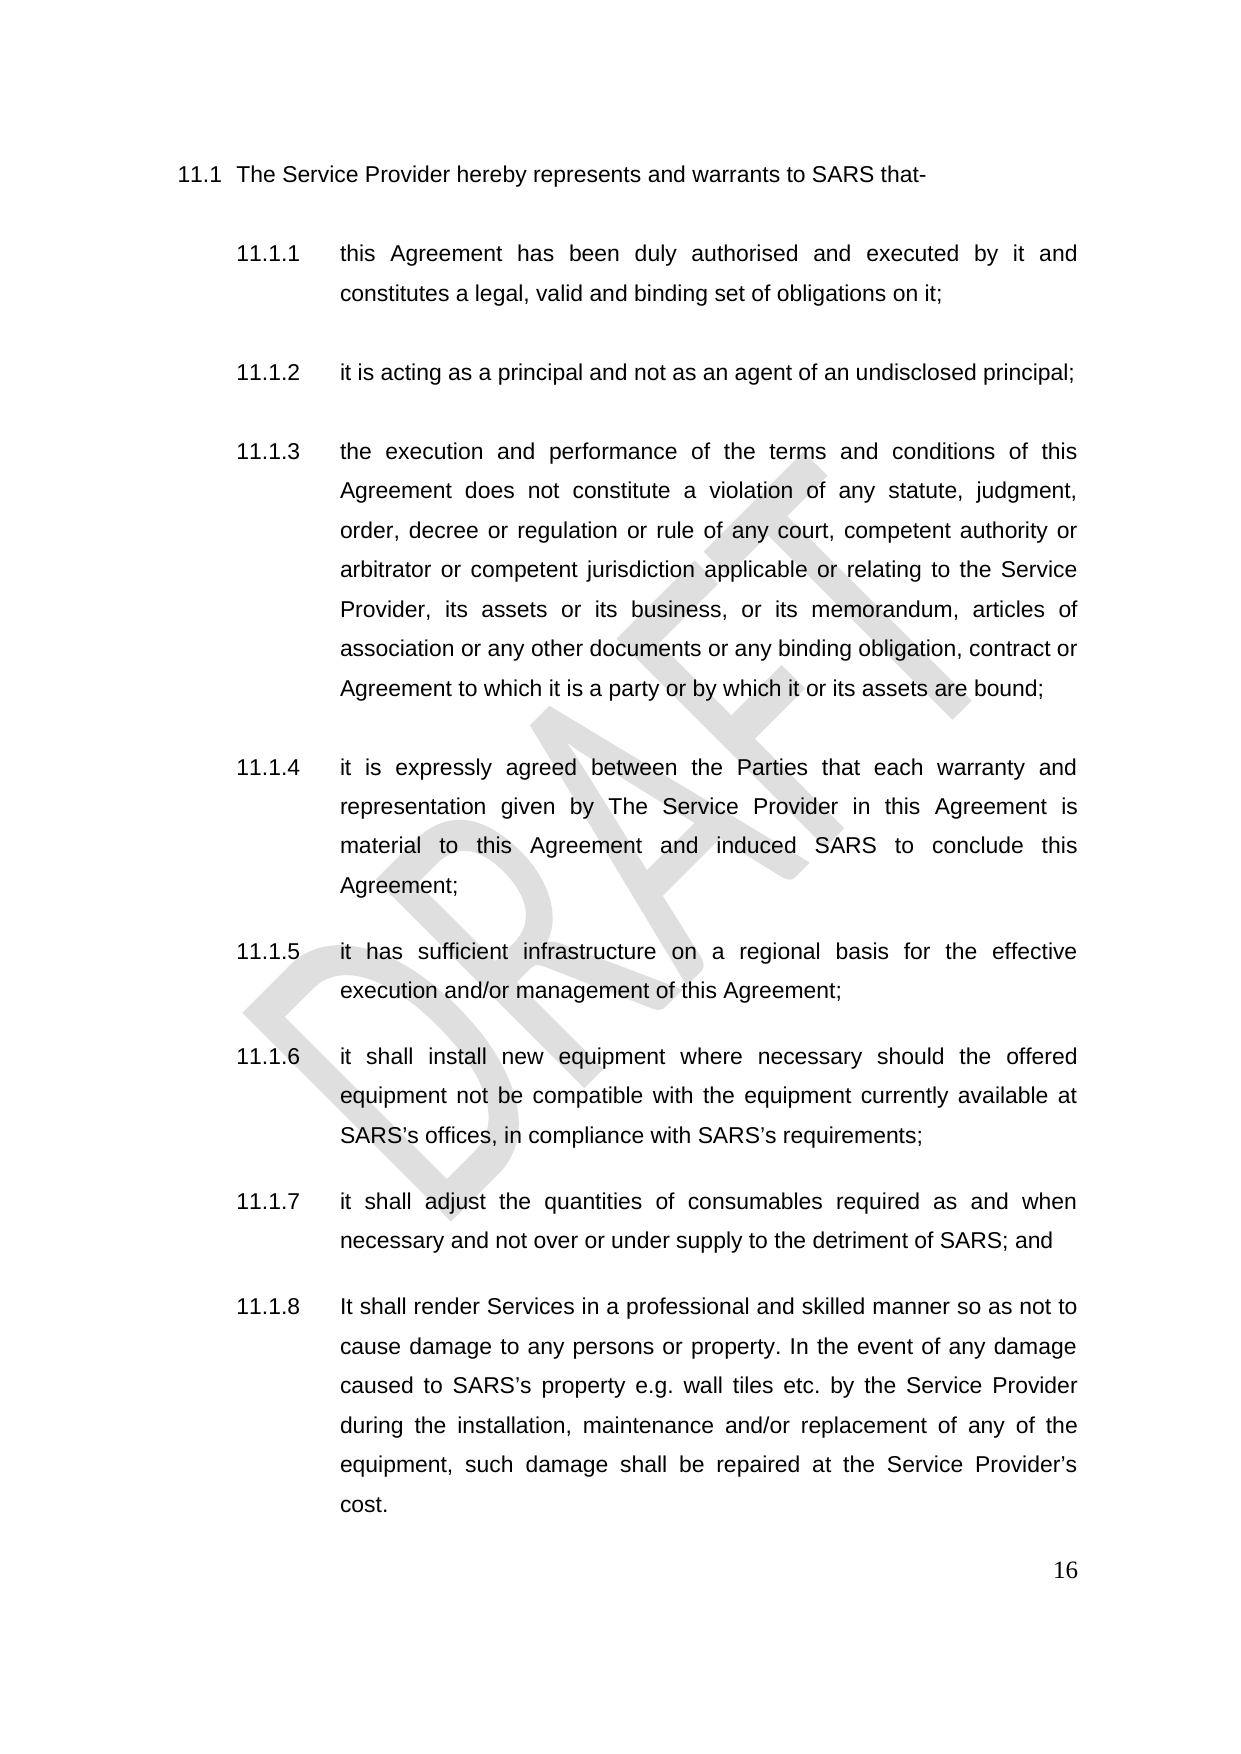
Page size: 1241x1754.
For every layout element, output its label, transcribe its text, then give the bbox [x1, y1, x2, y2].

list It shall render Services in a professional and skilled manner so as not to cause damage to any persons or property. In the event of any damage caused to SARS’s property e.g. wall tiles etc. by the Service Provider during the installation, maintenance and/or replacement of any of the equipment, such damage shall be repaired at the Service Provider’s cost. [236, 1293, 1078, 1517]
list it is acting as a principal and not as an agent of an undisclosed principal; [236, 359, 1078, 385]
list it has sufficient infrastructure on a regional basis for the effective execution and/or management of this Agreement; [236, 938, 1078, 1003]
list this Agreement has been duly authorised and executed by it and constitutes a legal, valid and binding set of obligations on it; [236, 240, 1078, 306]
list it shall install new equipment where necessary should the offered equipment not be compatible with the equipment currently available at SARS’s offices, in compliance with SARS’s requirements; [236, 1043, 1078, 1148]
list it is expressly agreed between the Parties that each warranty and representation given by The Service Provider in this Agreement is material to this Agreement and induced SARS to conclude this Agreement; [236, 753, 1078, 898]
list the execution and performance of the terms and conditions of this Agreement does not constitute a violation of any statute, judgment, order, decree or regulation or rule of any court, competent authority or arbitrator or competent jurisdiction applicable or relating to the Service Provider, its assets or its business, or its memorandum, articles of association or any other documents or any binding obligation, contract or Agreement to which it is a party or by which it or its assets are bound; [236, 438, 1078, 701]
list it shall adjust the quantities of consumables required as and when necessary and not over or under supply to the detriment of SARS; and [236, 1188, 1078, 1254]
list The Service Provider hereby represents and warrants to SARS that- [177, 161, 1078, 188]
